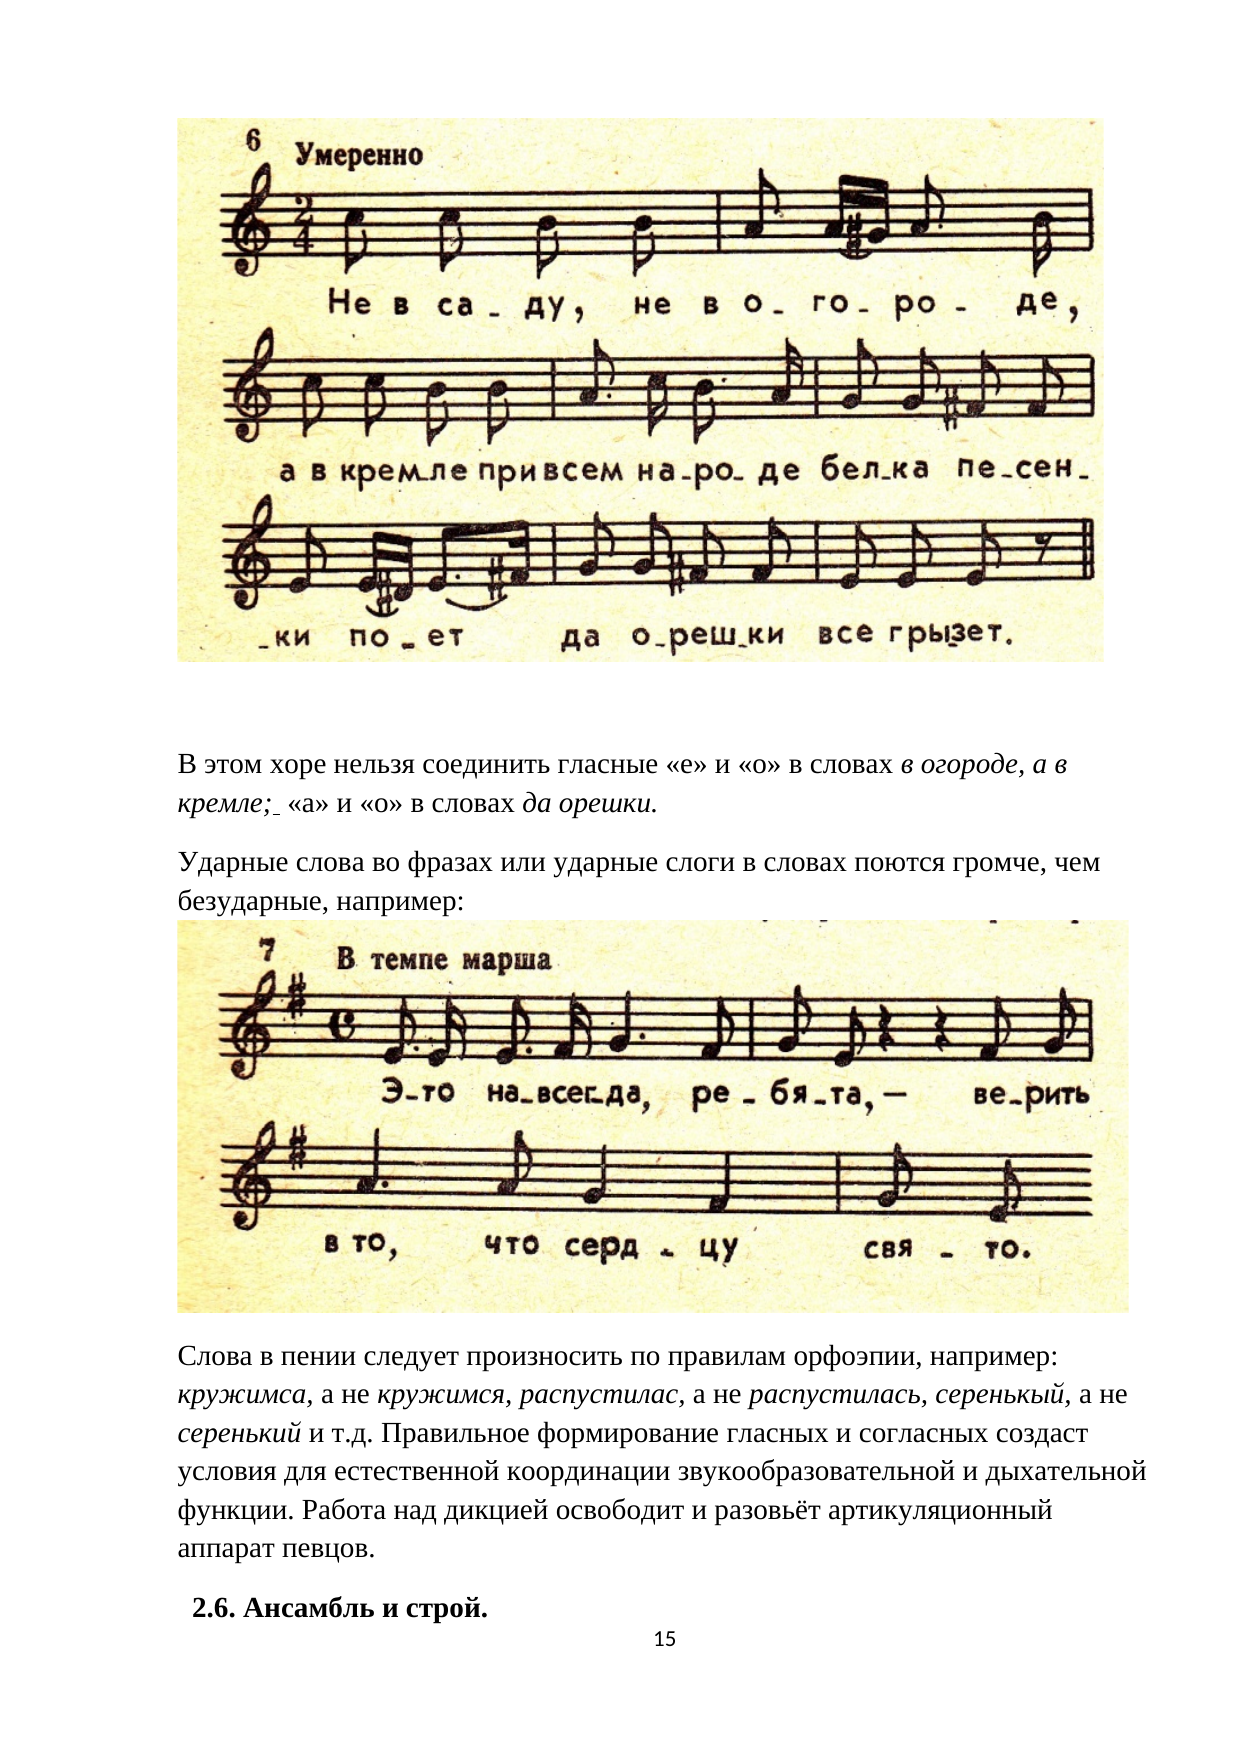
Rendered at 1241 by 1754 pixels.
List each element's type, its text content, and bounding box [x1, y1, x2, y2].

picture [177, 118, 1104, 662]
text Слова в пении следует произносить по правилам орфоэпии, например: кружимса, а не кружимся, распустилас, а не распустилась, серенькый, а не серенький и т.д. Правильное формирование гласных и согласных создаст условия для естественной координации звукообразовательной и дыхательной функции. Работа над дикцией освободит и разовьёт артикуляционный аппарат певцов. [177, 1338, 1152, 1564]
picture [177, 920, 1129, 1313]
text 2.6. Ансамбль и строй. [177, 1590, 1152, 1623]
text В этом хоре нельзя соединить гласные «е» и «о» в словах в огороде, а в кремле; «а» и «о» в словах да орешки. [177, 746, 1152, 818]
